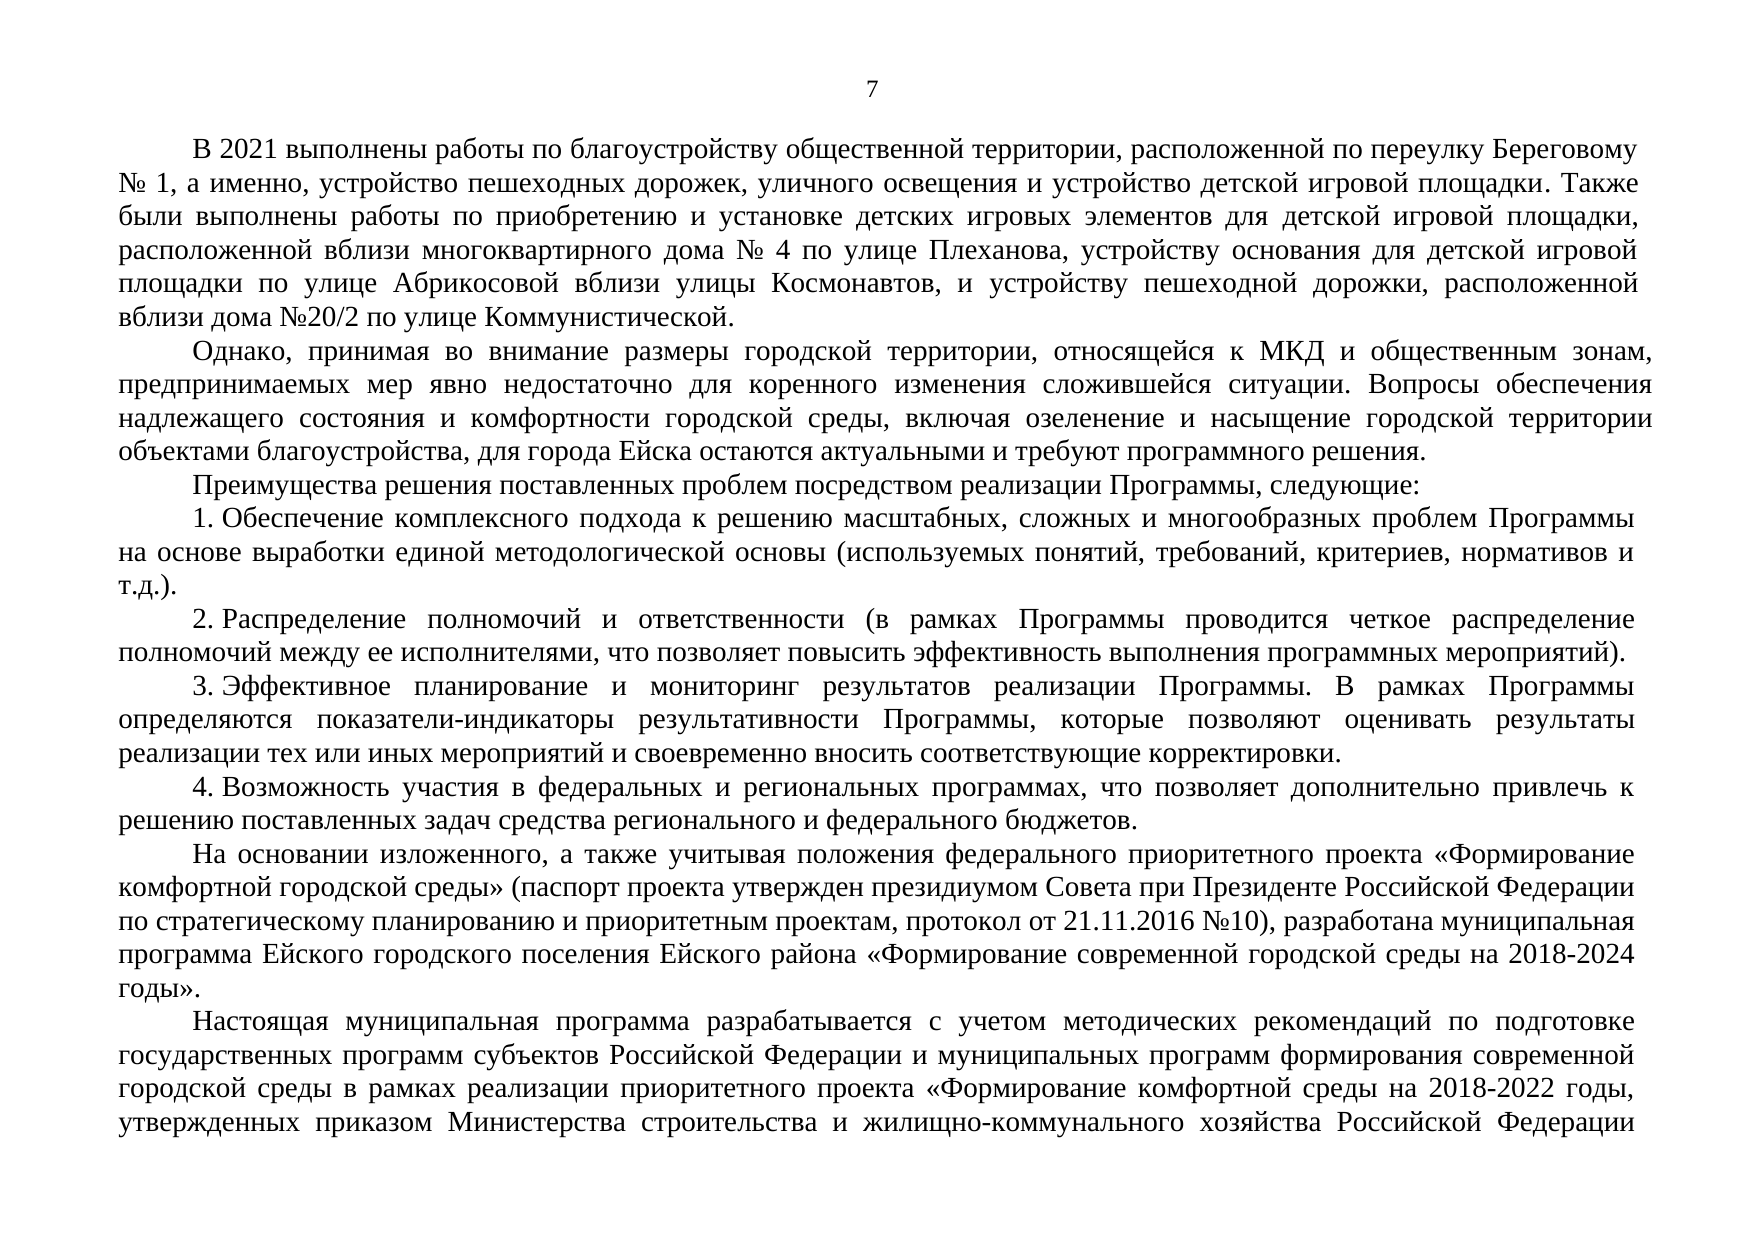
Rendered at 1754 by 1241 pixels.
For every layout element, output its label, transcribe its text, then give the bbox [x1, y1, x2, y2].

text Преимущества решения поставленных проблем посредством реализации Программы, следующие: [118, 467, 1636, 500]
text Однако, принимая во внимание размеры городской территории, относящейся к МКД и общественным зонам, предпринимаемых мер явно недостаточно для коренного изменения сложившейся ситуации. Вопросы обеспечения надлежащего состояния и комфортности городской среды, включая озеленение и насыщение городской территории объектами благоустройства, для города Ейска остаются актуальными и требуют программного решения. [118, 333, 1654, 467]
text В 2021 выполнены работы по благоустройству общественной территории, расположенной по переулку Береговому № 1, а именно, устройство пешеходных дорожек, уличного освещения и устройство детской игровой площадки. Также были выполнены работы по приобретению и установке детских игровых элементов для детской игровой площадки, расположенной вблизи многоквартирного дома № 4 по улице Плеханова, устройству основания для детской игровой площадки по улице Абрикосовой вблизи улицы Космонавтов, и устройству пешеходной дорожки, расположенной вблизи дома №20/2 по улице Коммунистической. [118, 131, 1639, 333]
list Эффективное планирование и мониторинг результатов реализации Программы. В рамках Программы определяются показатели-индикаторы результативности Программы, которые позволяют оценивать результаты реализации тех или иных мероприятий и своевременно вносить соответствующие корректировки. [118, 668, 1636, 769]
list Распределение полномочий и ответственности (в рамках Программы проводится четкое распределение полномочий между ее исполнителями, что позволяет повысить эффективность выполнения программных мероприятий). [118, 601, 1636, 668]
text На основании изложенного, а также учитывая положения федерального приоритетного проекта «Формирование комфортной городской среды» (паспорт проекта утвержден президиумом Совета при Президенте Российской Федерации по стратегическому планированию и приоритетным проектам, протокол от 21.11.2016 №10), разработана муниципальная программа Ейского городского поселения Ейского района «Формирование современной городской среды на 2018-2024 годы». [118, 836, 1636, 1003]
list Возможность участия в федеральных и региональных программах, что позволяет дополнительно привлечь к решению поставленных задач средства регионального и федерального бюджетов. [118, 769, 1636, 836]
list Обеспечение комплексного подхода к решению масштабных, сложных и многообразных проблем Программы на основе выработки единой методологической основы (используемых понятий, требований, критериев, нормативов и т.д.). [118, 500, 1636, 601]
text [118, 1003, 1636, 1138]
